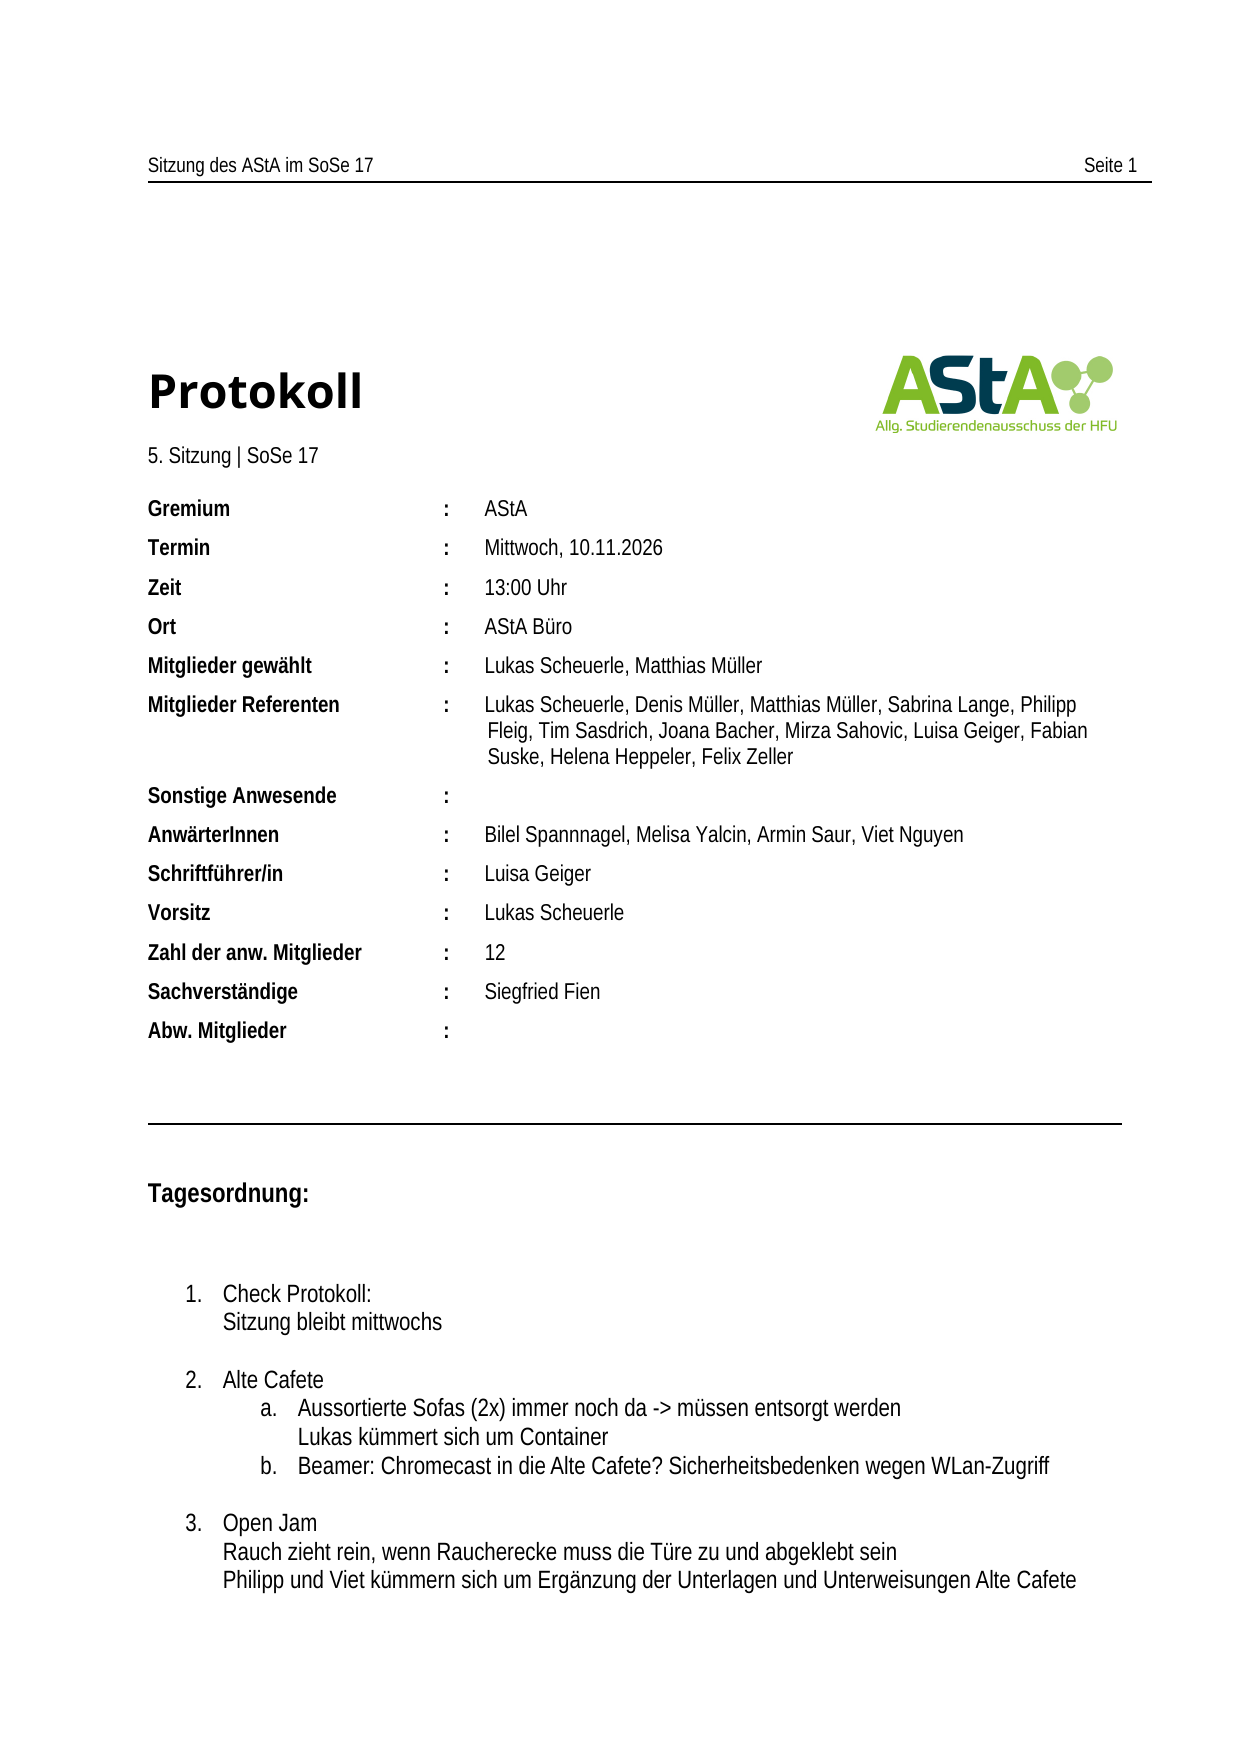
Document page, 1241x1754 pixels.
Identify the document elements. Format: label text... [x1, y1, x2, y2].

text Abw. Mitglieder : [148, 1017, 1122, 1043]
text Sonstige Anwesende : [148, 782, 1122, 808]
text AnwärterInnen : Bilel Spannnagel, Melisa Yalcin, Armin Saur, Viet Nguyen [148, 821, 1122, 847]
text Ort : AStA Büro [148, 613, 1122, 639]
text Schriftführer/in : Luisa Geiger [148, 860, 1122, 886]
list Alte Cafete [185, 1365, 1122, 1393]
text Mitglieder Referenten : Lukas Scheuerle, Denis Müller, Matthias Müller, Sabrina Lange, Philipp Fleig, Tim Sasdrich, Joana Bacher, Mirza Sahovic, Luisa Geiger, Fabian Suske, Helena Heppeler, Felix Zeller [148, 691, 1122, 770]
list Lukas kümmert sich um Container [298, 1422, 1122, 1451]
list Check Protokoll: [185, 1279, 1122, 1307]
text Zahl der anw. Mitglieder : 12 [148, 939, 1122, 965]
text Vorsitz : Lukas Scheuerle [148, 899, 1122, 926]
list Aussortierte Sofas (2x) immer noch da -> müssen entsorgt werden [260, 1393, 1122, 1422]
text Mitglieder gewählt : Lukas Scheuerle, Matthias Müller [148, 652, 1122, 678]
list Philipp und Viet kümmern sich um Ergänzung der Unterlagen und Unterweisungen Alte Cafete [223, 1565, 1122, 1594]
picture [870, 272, 1123, 525]
text Protokoll [148, 359, 870, 423]
text Sachverständige : Siegfried Fien [148, 978, 1122, 1004]
text Gremium : AStA [148, 494, 870, 521]
text 5. Sitzung | SoSe 17 [148, 442, 870, 468]
text Termin : Mittwoch, 01.06.2017 [148, 534, 1122, 560]
text Tagesordnung: [148, 1178, 1122, 1209]
text Zeit : 13:00 Uhr [148, 573, 1122, 600]
list Beamer: Chromecast in die Alte Cafete? Sicherheitsbedenken wegen WLan-Zugriff [260, 1451, 1122, 1479]
list Sitzung bleibt mittwochs [223, 1307, 1122, 1365]
list Open Jam [185, 1508, 1122, 1537]
list Rauch zieht rein, wenn Raucherecke muss die Türe zu und abgeklebt sein [223, 1537, 1122, 1565]
